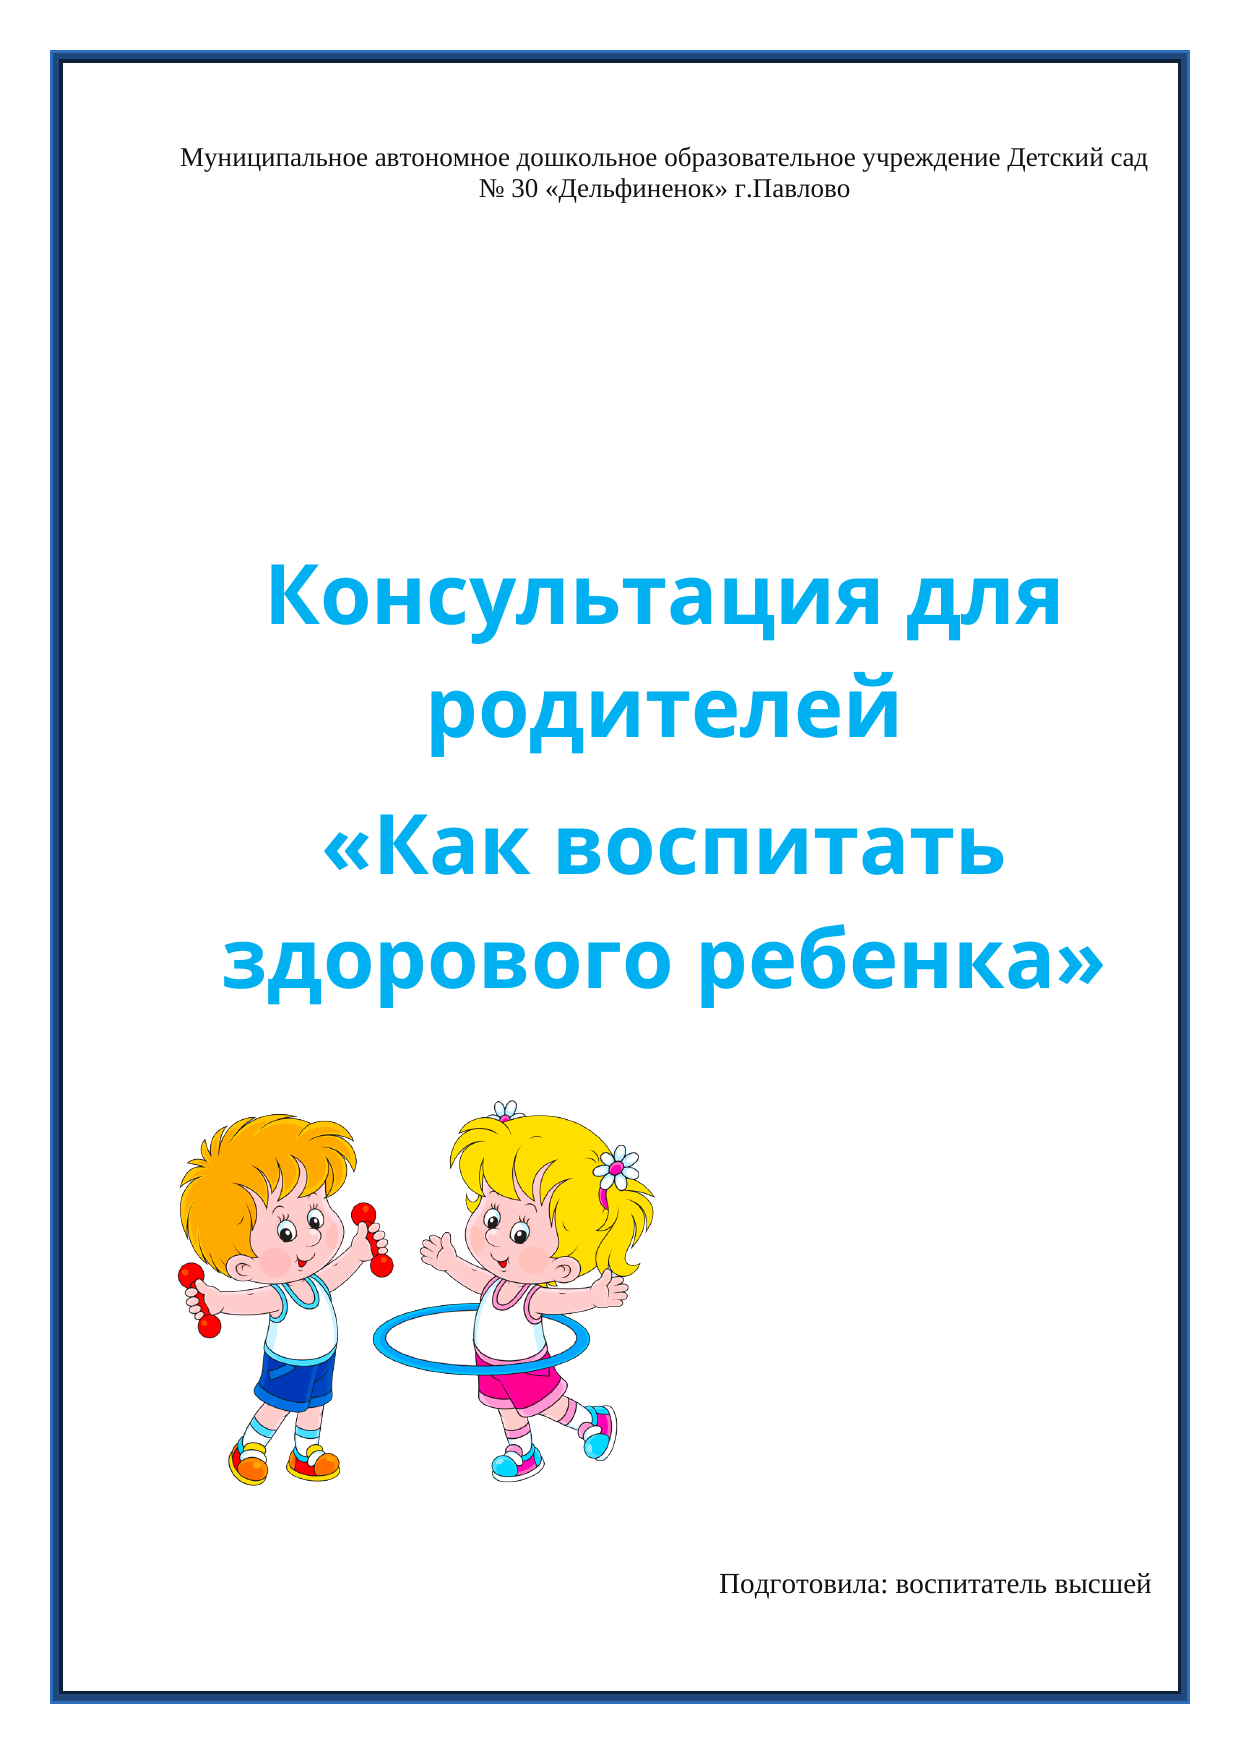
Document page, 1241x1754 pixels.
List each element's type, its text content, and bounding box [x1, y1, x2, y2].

text Подготовила: воспитатель высшей [177, 1566, 1152, 1600]
text Консультация для родителей [177, 535, 1152, 762]
text «Как воспитать здорового ребенка» [177, 786, 1152, 1013]
text Муниципальное автономное дошкольное образовательное учреждение Детский сад № 30 «Дельфиненок» г.Павлово [177, 141, 1152, 204]
picture [177, 1099, 656, 1486]
